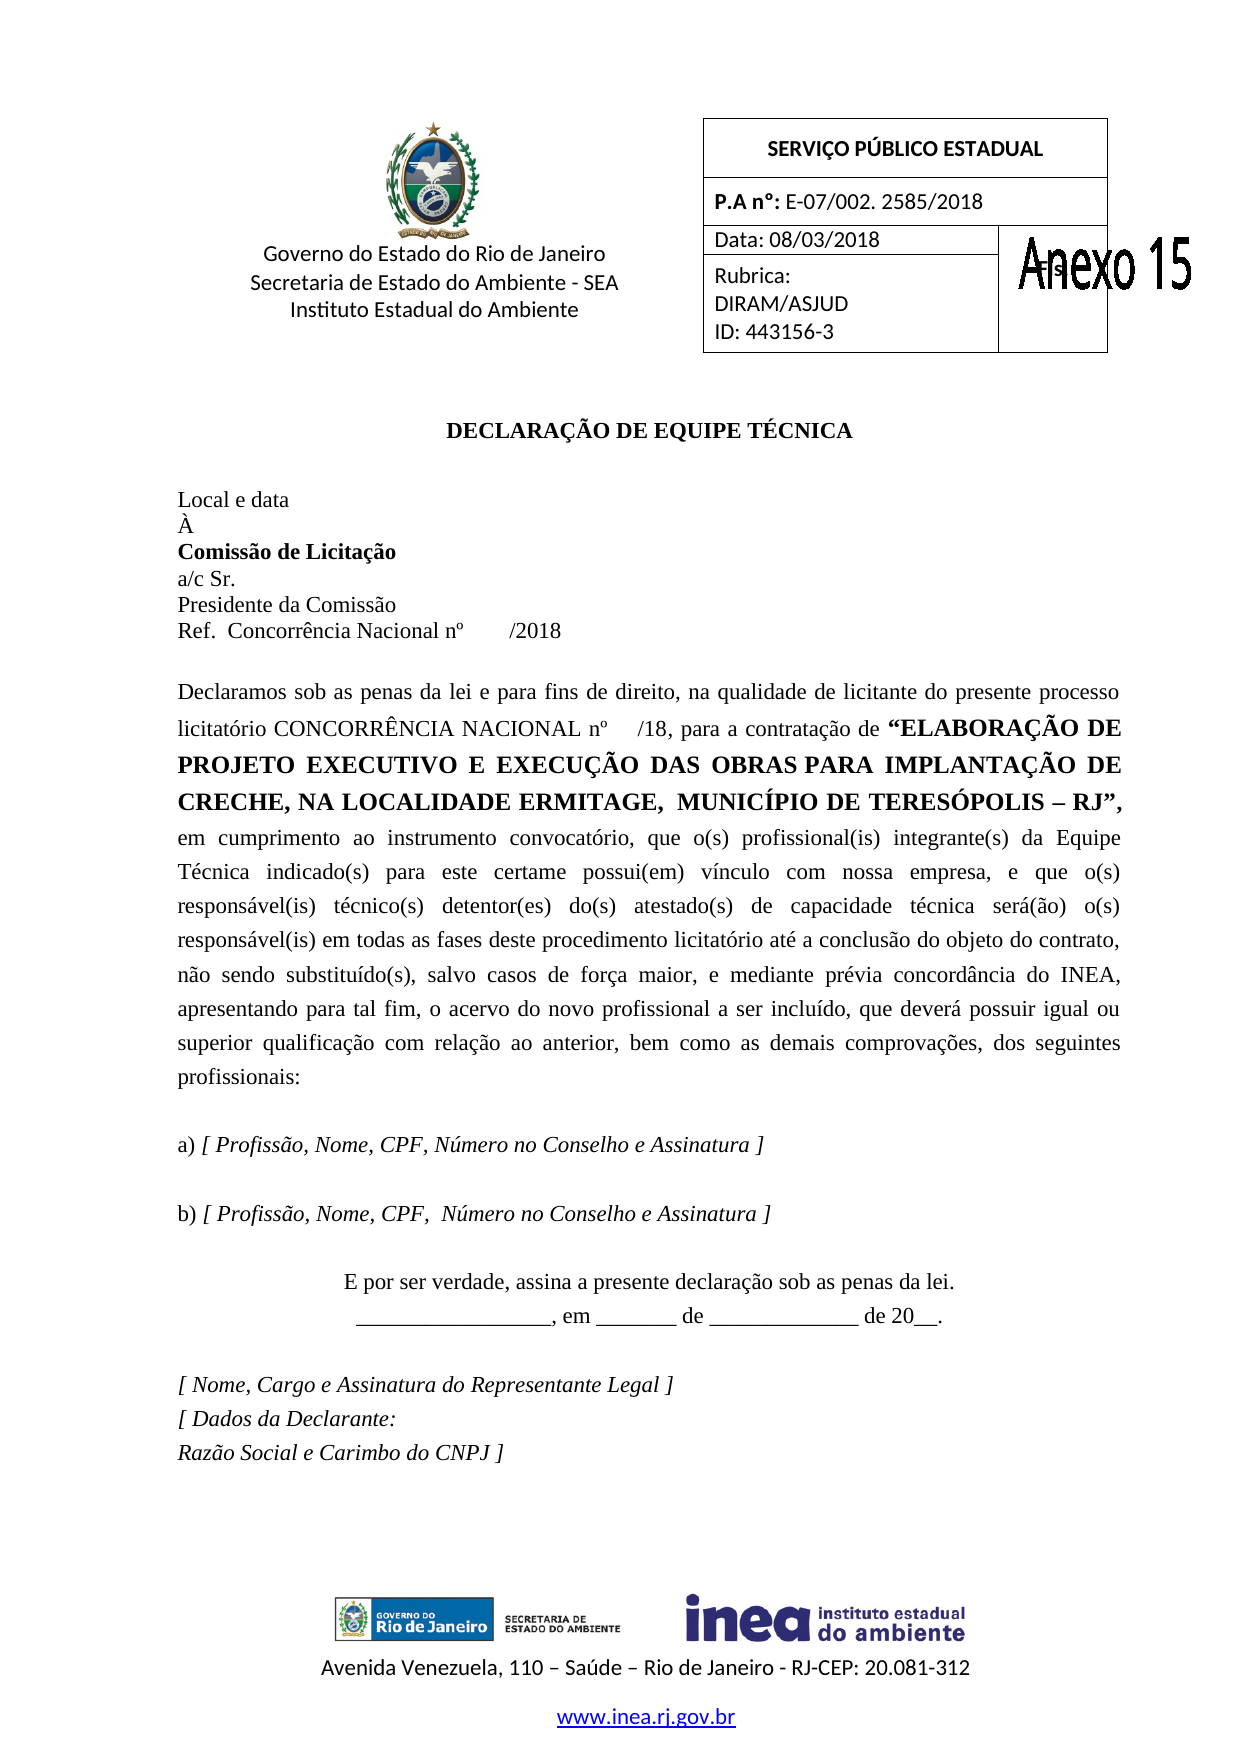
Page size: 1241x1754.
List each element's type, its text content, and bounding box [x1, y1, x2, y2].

text À [177, 512, 1122, 538]
text DECLARAÇÃO DE EQUIPE TÉCNICA [177, 417, 1122, 444]
text [ Nome, Cargo e Assinatura do Representante Legal ] [177, 1371, 1122, 1397]
text Presidente da Comissão [177, 591, 1122, 617]
text Declaramos sob as penas da lei e para fins de direito, na qualidade de licitante do presente processo licitatório CONCORRÊNCIA NACIONAL nº /18, para a contratação de “ELABORAÇÃO DE PROJETO EXECUTIVO E EXECUÇÃO DAS OBRAS PARA IMPLANTAÇÃO DE CRECHE, NA LOCALIDADE ERMITAGE, MUNICÍPIO DE TERESÓPOLIS – RJ”, em cumprimento ao instrumento convocatório, que o(s) profissional(is) integrante(s) da Equipe Técnica indicado(s) para este certame possui(em) vínculo com nossa empresa, e que o(s) responsável(is) técnico(s) detentor(es) do(s) atestado(s) de capacidade técnica será(ão) o(s) responsável(is) em todas as fases deste procedimento licitatório até a conclusão do objeto do contrato, não sendo substituído(s), salvo casos de força maior, e mediante prévia concordância do INEA, apresentando para tal fim, o acervo do novo profissional a ser incluído, que deverá possuir igual ou superior qualificação com relação ao anterior, bem como as demais comprovações, dos seguintes profissionais: [177, 678, 1122, 1089]
text Ref. Concorrência Nacional nº /2018 [177, 617, 1122, 644]
text Comissão de Licitação [177, 538, 1122, 565]
text E por ser verdade, assina a presente declaração sob as penas da lei. [177, 1268, 1122, 1294]
text a) [ Profissão, Nome, CPF, Número no Conselho e Assinatura ] [177, 1131, 1122, 1158]
text Local e data [177, 486, 1122, 512]
text a/c Sr. [177, 565, 1122, 591]
text [ Dados da Declarante: [177, 1405, 1122, 1431]
text _________________, em _______ de _____________ de 20__. [177, 1302, 1122, 1329]
picture [374, 119, 495, 240]
picture [329, 1592, 970, 1646]
text b) [ Profissão, Nome, CPF, Número no Conselho e Assinatura ] [177, 1200, 1122, 1226]
text Razão Social e Carimbo do CNPJ ] [177, 1439, 1122, 1465]
